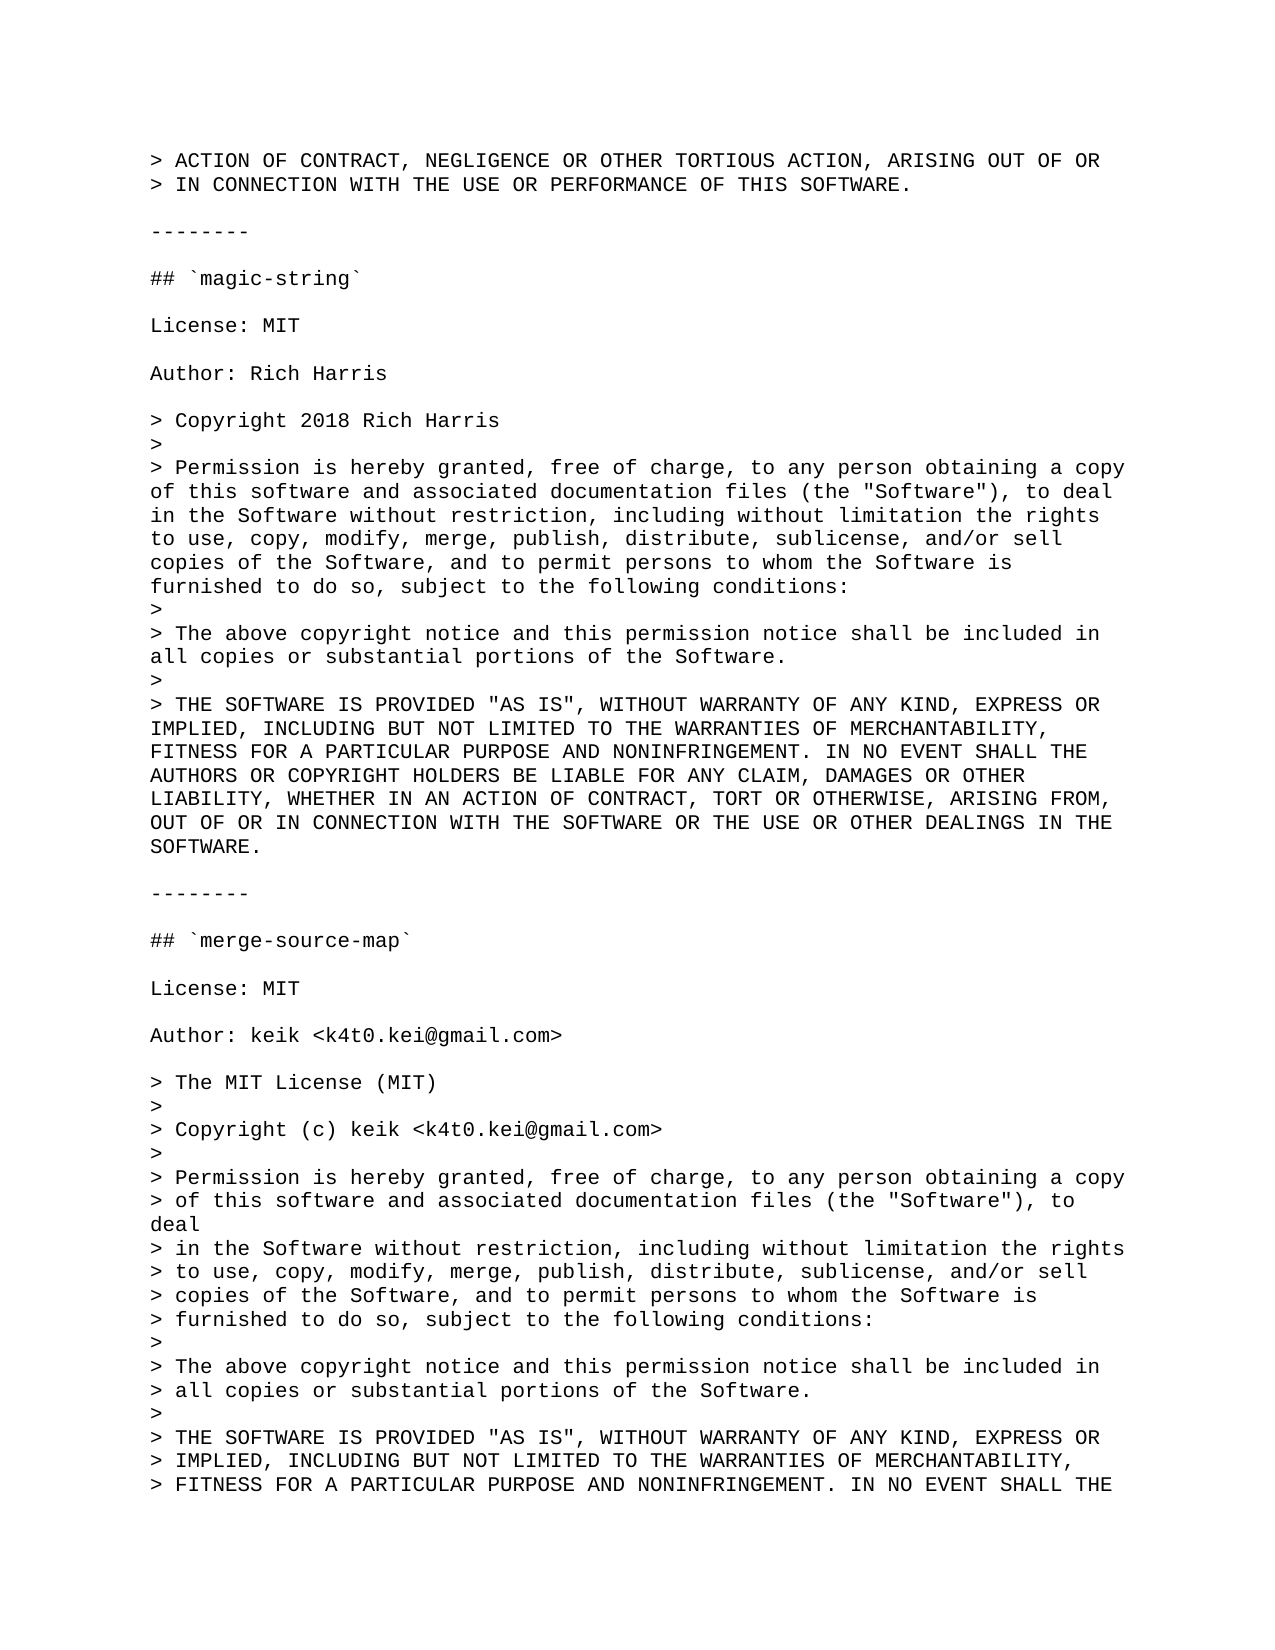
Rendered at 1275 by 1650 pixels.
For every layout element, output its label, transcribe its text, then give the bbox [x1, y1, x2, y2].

text > FITNESS FOR A PARTICULAR PURPOSE AND NONINFRINGEMENT. IN NO EVENT SHALL THE [150, 1474, 1125, 1498]
text > The MIT License (MIT) [150, 1072, 1125, 1096]
text Author: Rich Harris [150, 363, 1125, 386]
text > IN CONNECTION WITH THE USE OR PERFORMANCE OF THIS SOFTWARE. [150, 174, 1125, 197]
text > ACTION OF CONTRACT, NEGLIGENCE OR OTHER TORTIOUS ACTION, ARISING OUT OF OR [150, 150, 1125, 174]
text License: MIT [150, 316, 1125, 339]
text > all copies or substantial portions of the Software. [150, 1379, 1125, 1403]
text > [150, 434, 1125, 457]
text > [150, 1143, 1125, 1167]
text > copies of the Software, and to permit persons to whom the Software is [150, 1285, 1125, 1309]
text > [150, 1096, 1125, 1119]
text > [150, 599, 1125, 623]
text > THE SOFTWARE IS PROVIDED "AS IS", WITHOUT WARRANTY OF ANY KIND, EXPRESS OR IMPLIED, INCLUDING BUT NOT LIMITED TO THE WARRANTIES OF MERCHANTABILITY, FITNESS FOR A PARTICULAR PURPOSE AND NONINFRINGEMENT. IN NO EVENT SHALL THE AUTHORS OR COPYRIGHT HOLDERS BE LIABLE FOR ANY CLAIM, DAMAGES OR OTHER LIABILITY, WHETHER IN AN ACTION OF CONTRACT, TORT OR OTHERWISE, ARISING FROM, OUT OF OR IN CONNECTION WITH THE SOFTWARE OR THE USE OR OTHER DEALINGS IN THE SOFTWARE. [150, 694, 1125, 859]
text > to use, copy, modify, merge, publish, distribute, sublicense, and/or sell [150, 1261, 1125, 1285]
text > Permission is hereby granted, free of charge, to any person obtaining a copy of this software and associated documentation files (the "Software"), to deal in the Software without restriction, including without limitation the rights to use, copy, modify, merge, publish, distribute, sublicense, and/or sell copies of the Software, and to permit persons to whom the Software is furnished to do so, subject to the following conditions: [150, 457, 1125, 599]
text > The above copyright notice and this permission notice shall be included in all copies or substantial portions of the Software. [150, 623, 1125, 670]
text > Copyright (c) keik <k4t0.kei@gmail.com> [150, 1119, 1125, 1143]
text > THE SOFTWARE IS PROVIDED "AS IS", WITHOUT WARRANTY OF ANY KIND, EXPRESS OR [150, 1427, 1125, 1451]
text License: MIT [150, 978, 1125, 1001]
text > [150, 1332, 1125, 1356]
text ## `magic-string` [150, 268, 1125, 292]
text > IMPLIED, INCLUDING BUT NOT LIMITED TO THE WARRANTIES OF MERCHANTABILITY, [150, 1451, 1125, 1474]
text > The above copyright notice and this permission notice shall be included in [150, 1356, 1125, 1379]
text > of this software and associated documentation files (the "Software"), to deal [150, 1190, 1125, 1238]
text -------- [150, 221, 1125, 244]
text > Copyright 2018 Rich Harris [150, 410, 1125, 434]
text > Permission is hereby granted, free of charge, to any person obtaining a copy [150, 1167, 1125, 1190]
text > [150, 1403, 1125, 1427]
text ## `merge-source-map` [150, 930, 1125, 954]
text > furnished to do so, subject to the following conditions: [150, 1309, 1125, 1332]
text -------- [150, 883, 1125, 907]
text > in the Software without restriction, including without limitation the rights [150, 1238, 1125, 1261]
text Author: keik <k4t0.kei@gmail.com> [150, 1025, 1125, 1048]
text > [150, 670, 1125, 694]
